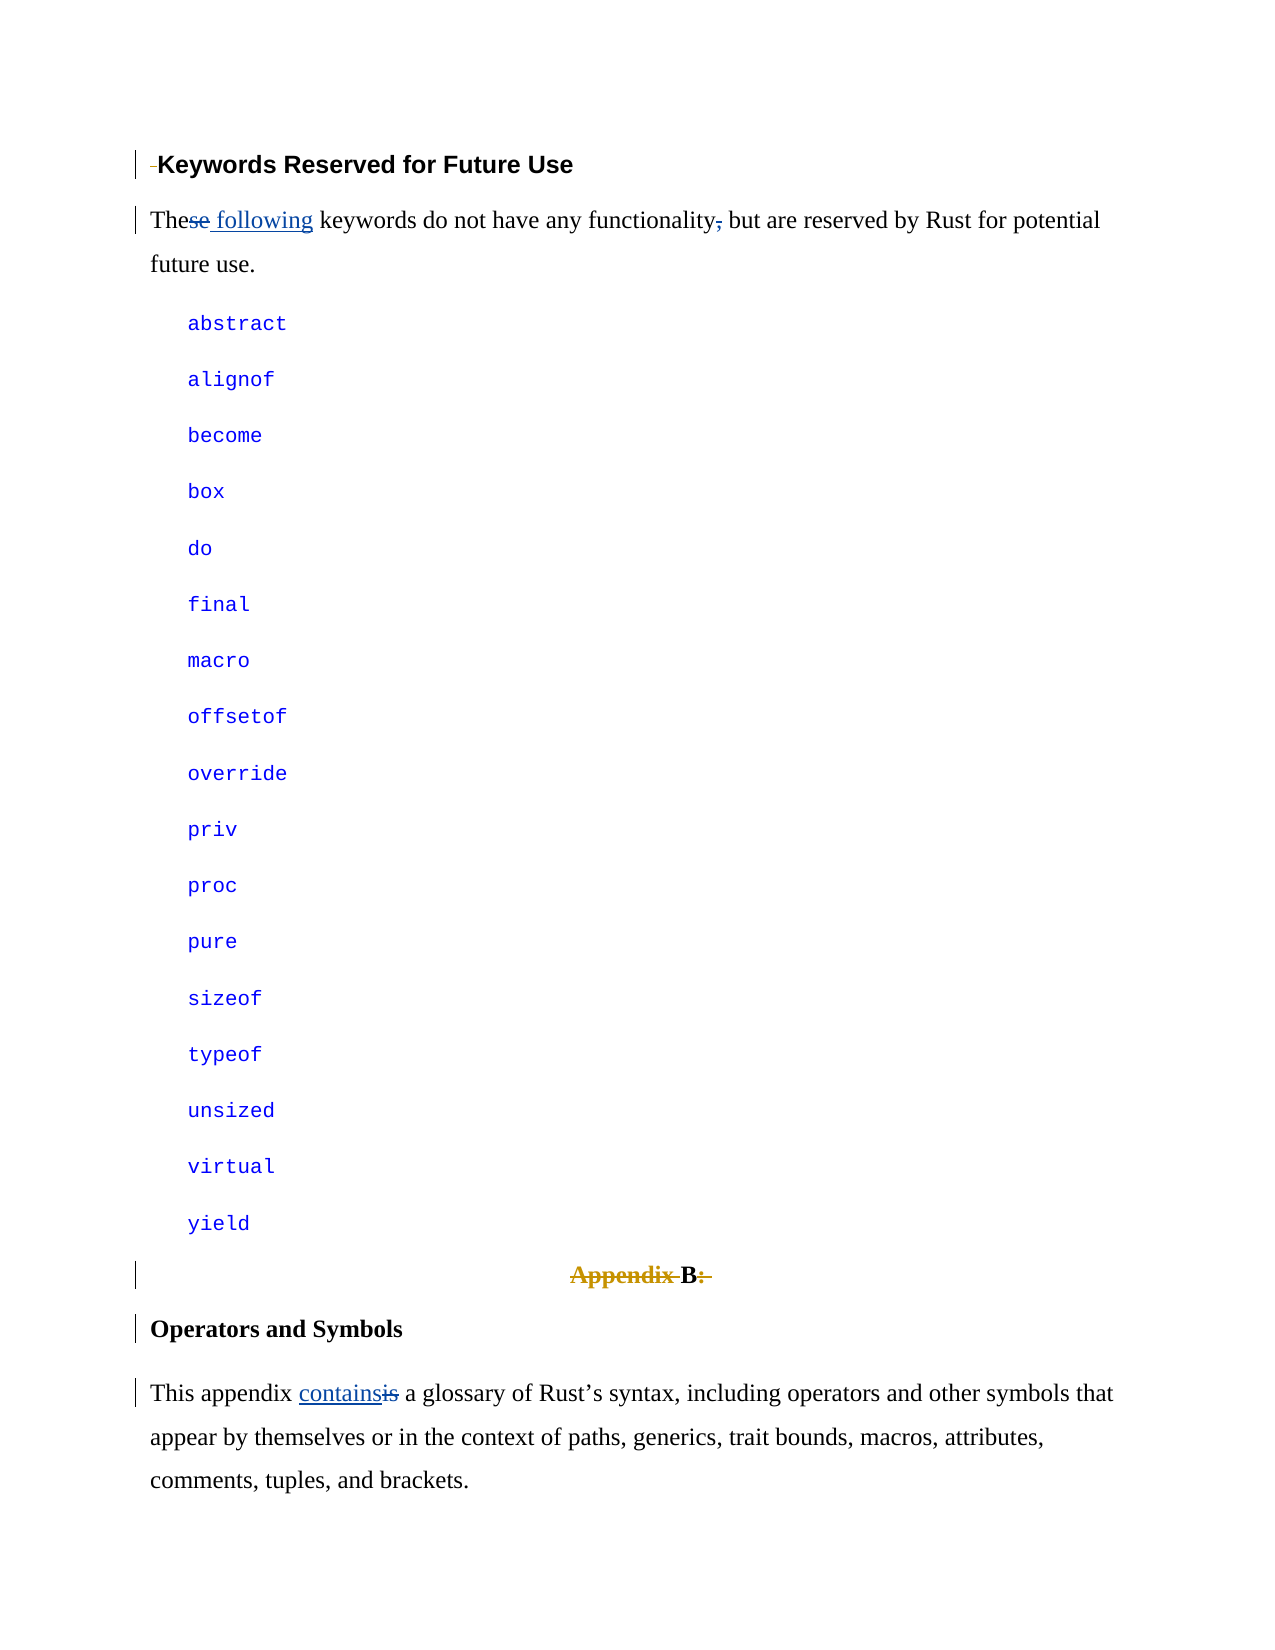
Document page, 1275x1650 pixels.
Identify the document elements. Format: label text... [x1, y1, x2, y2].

text The keywords do not have any functionality but are reserved by Rust for potential future use. [150, 206, 1125, 277]
list macro [187, 650, 1125, 674]
text B [150, 1261, 1125, 1289]
list typeof [187, 1044, 1125, 1068]
list final [187, 594, 1125, 618]
list offsetof [187, 706, 1125, 730]
list box [187, 481, 1125, 505]
list priv [187, 819, 1125, 843]
list override [187, 763, 1125, 786]
list proc [187, 875, 1125, 899]
list unsized [187, 1100, 1125, 1124]
list sizeof [187, 988, 1125, 1011]
list become [187, 425, 1125, 449]
title Operators and Symbols [150, 1314, 1125, 1343]
list virtual [187, 1156, 1125, 1180]
list abstract [187, 313, 1125, 336]
list yield [187, 1213, 1125, 1236]
text Keywords Reserved for Future Use [150, 150, 1125, 179]
text This appendix a glossary of Rust’s syntax, including operators and other symbols that appear by themselves or in the context of paths, generics, trait bounds, macros, attributes, comments, tuples, and brackets. [150, 1378, 1125, 1493]
list do [187, 538, 1125, 561]
list alignof [187, 369, 1125, 393]
list pure [187, 931, 1125, 955]
